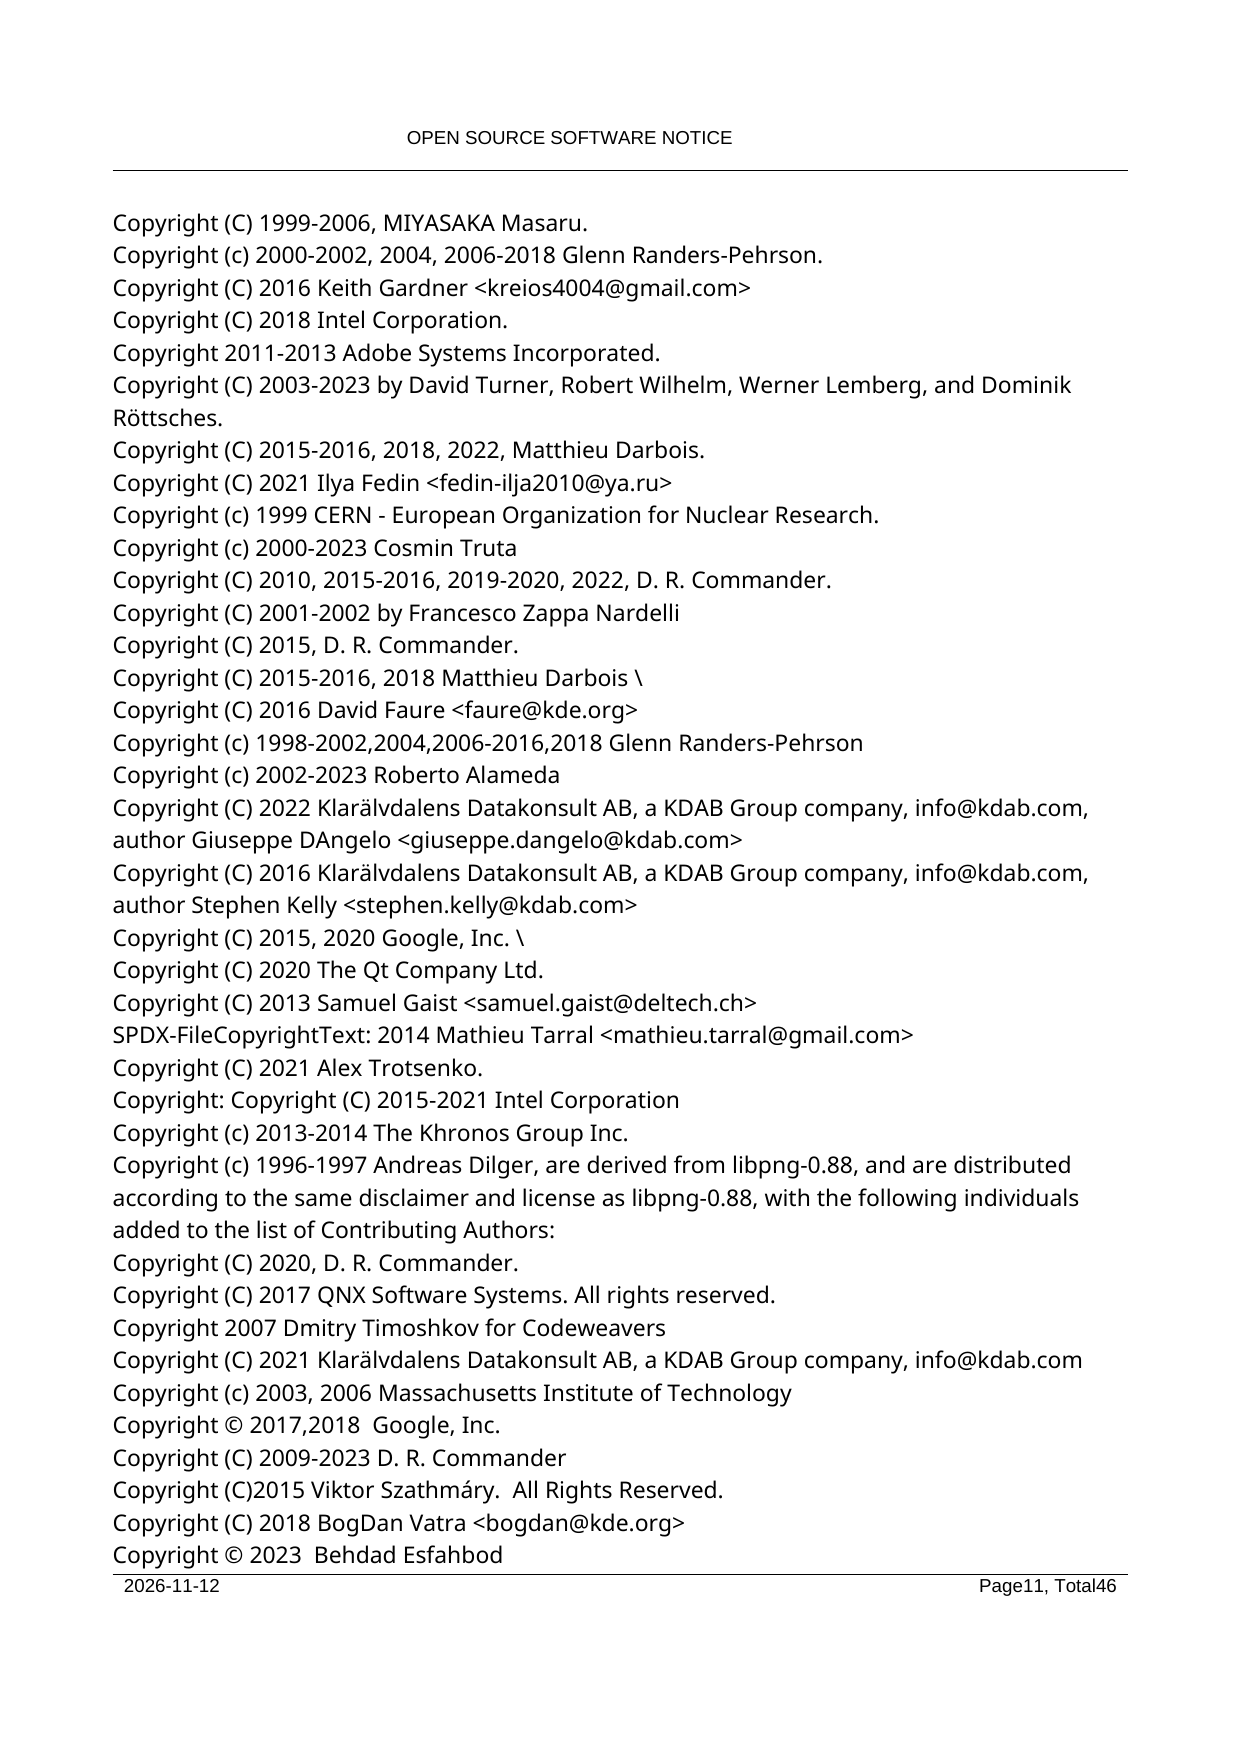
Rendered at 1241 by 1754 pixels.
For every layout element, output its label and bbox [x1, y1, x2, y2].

text [112, 206, 1128, 1571]
